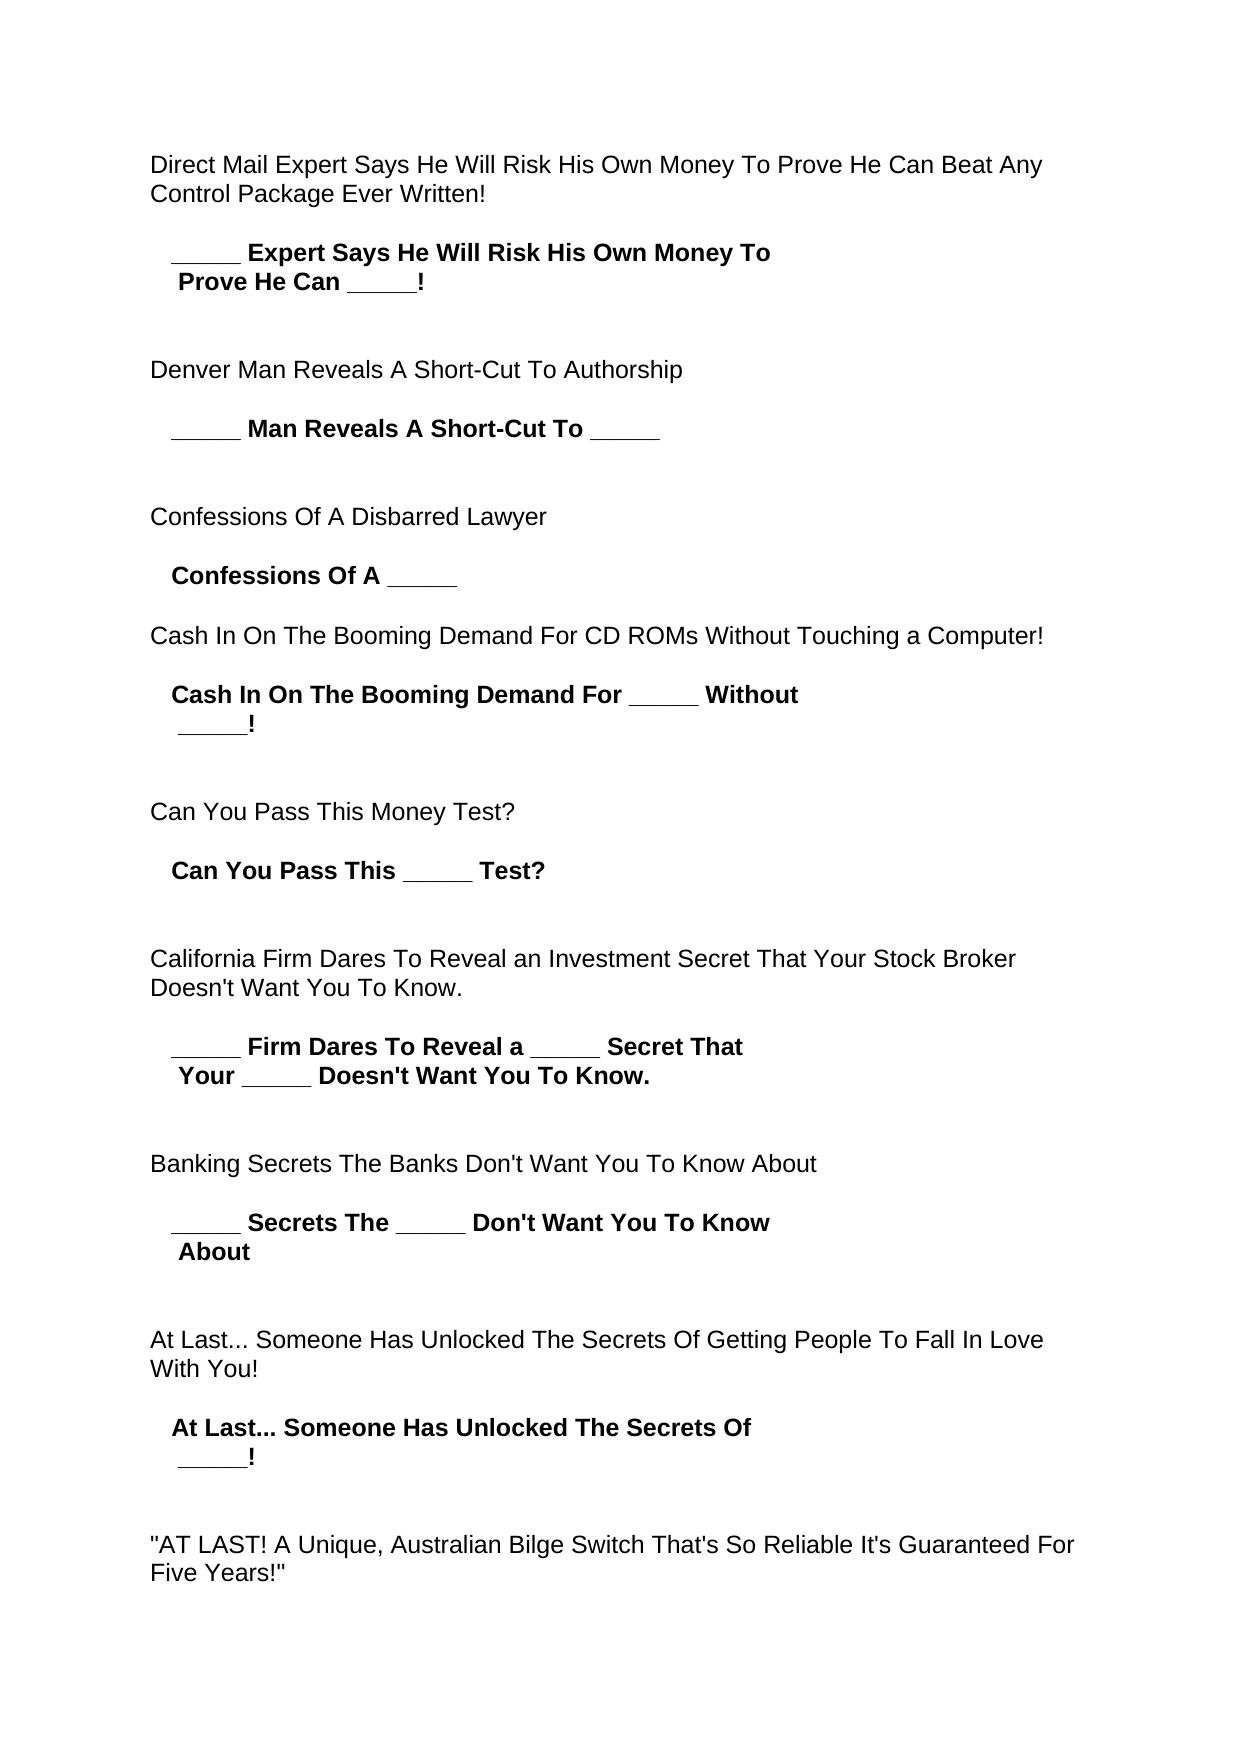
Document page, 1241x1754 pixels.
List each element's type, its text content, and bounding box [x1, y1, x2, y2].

text _____! [150, 1442, 1090, 1470]
text "AT LAST! A Unique, Australian Bilge Switch That's So Reliable It's Guaranteed For Five Years!" [150, 1529, 1090, 1587]
text About [150, 1237, 1090, 1266]
text _____ Man Reveals A Short-Cut To _____ [150, 414, 1090, 443]
text _____ Firm Dares To Reveal a _____ Secret That [150, 1032, 1090, 1061]
text Banking Secrets The Banks Don't Want You To Know About [150, 1149, 1090, 1177]
text Prove He Can _____! [150, 267, 1090, 296]
text _____ Secrets The _____ Don't Want You To Know [150, 1208, 1090, 1237]
text Direct Mail Expert Says He Will Risk His Own Money To Prove He Can Beat Any Control Package Ever Written! [150, 150, 1090, 207]
text At Last... Someone Has Unlocked The Secrets Of [150, 1413, 1090, 1442]
text Cash In On The Booming Demand For CD ROMs Without Touching a Computer! [150, 621, 1090, 649]
text Can You Pass This _____ Test? [150, 856, 1090, 885]
text Confessions Of A Disbarred Lawyer [150, 502, 1090, 531]
text Your _____ Doesn't Want You To Know. [150, 1061, 1090, 1089]
text Denver Man Reveals A Short-Cut To Authorship [150, 355, 1090, 383]
text _____! [150, 709, 1090, 737]
text Can You Pass This Money Test? [150, 797, 1090, 825]
text Cash In On The Booming Demand For _____ Without [150, 680, 1090, 709]
text California Firm Dares To Reveal an Investment Secret That Your Stock Broker Doesn't Want You To Know. [150, 944, 1090, 1001]
text _____ Expert Says He Will Risk His Own Money To [150, 238, 1090, 267]
text At Last... Someone Has Unlocked The Secrets Of Getting People To Fall In Love With You! [150, 1325, 1090, 1382]
text Confessions Of A _____ [150, 561, 1090, 590]
